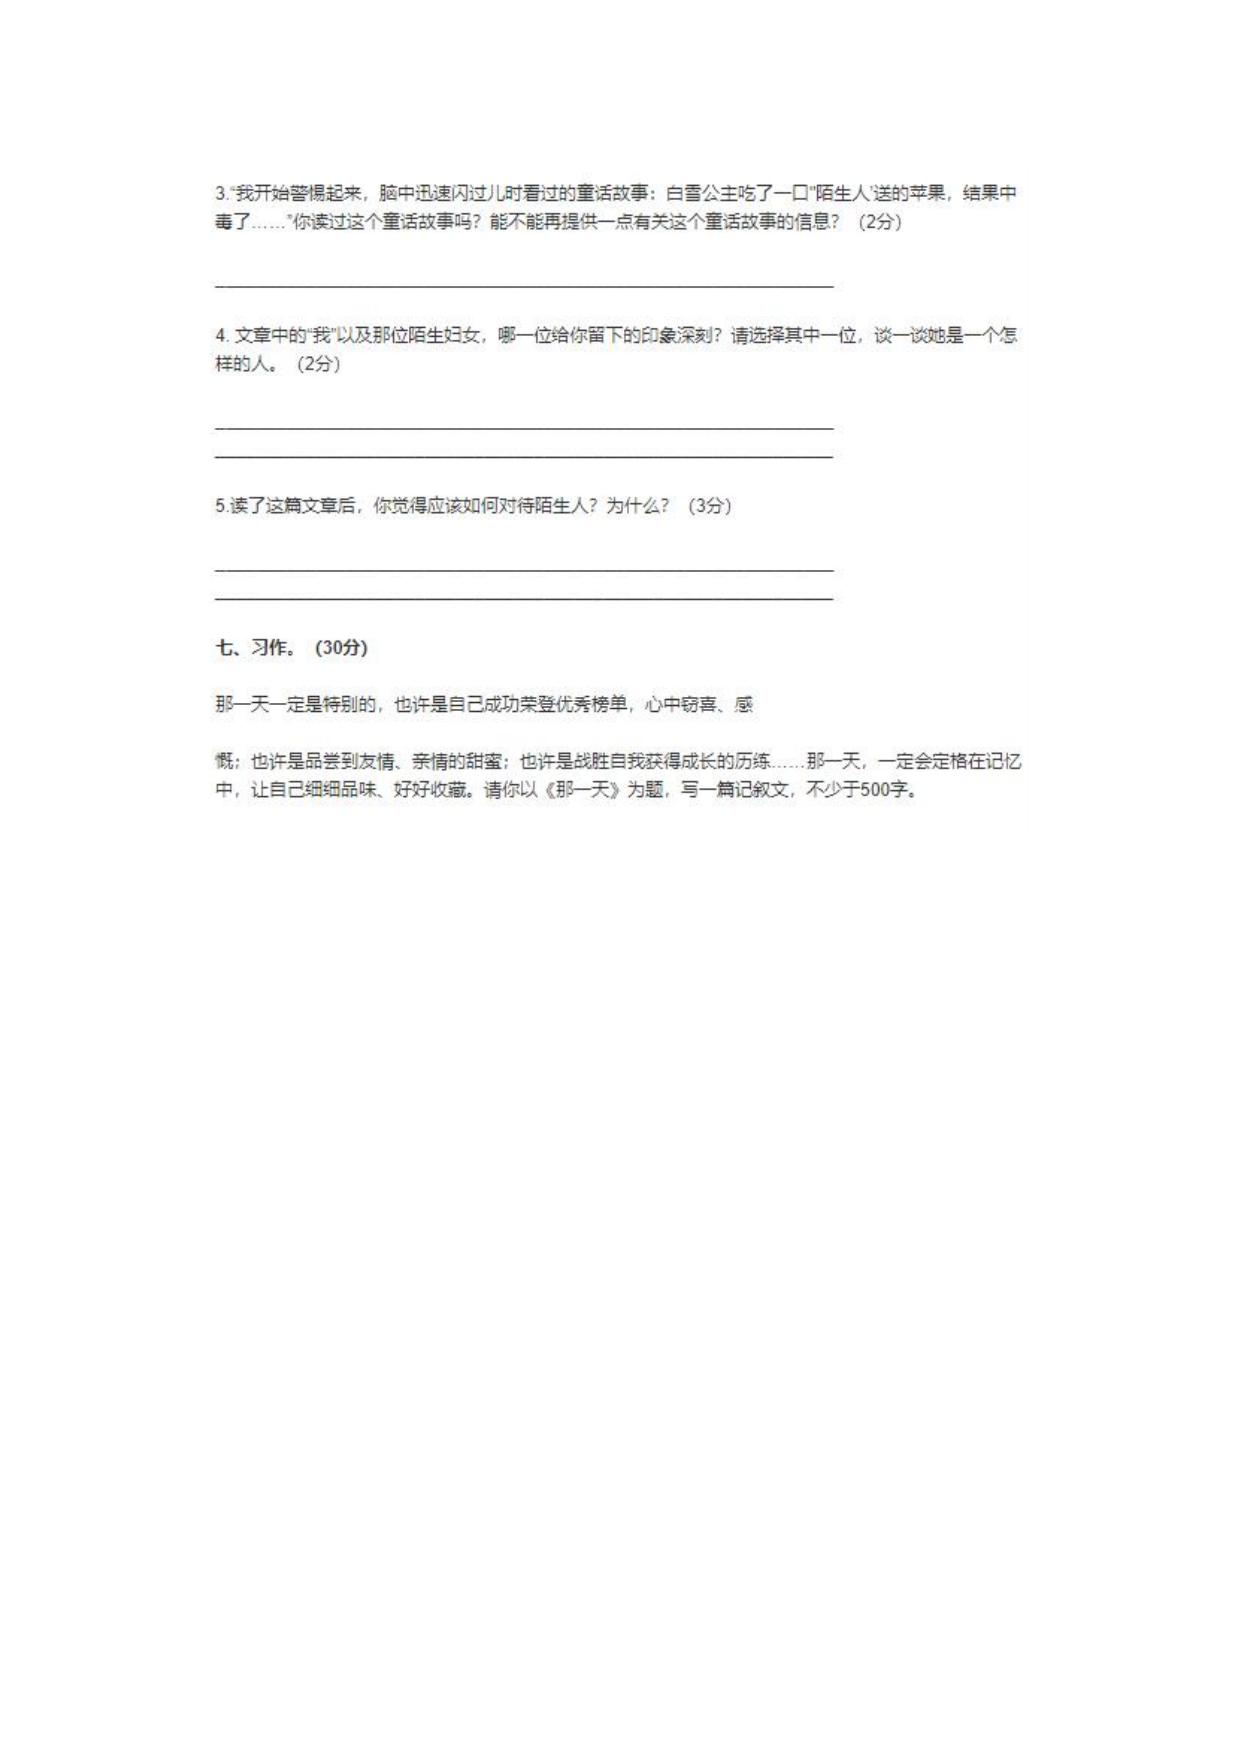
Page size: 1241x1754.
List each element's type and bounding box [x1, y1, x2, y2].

picture [187, 162, 1053, 838]
